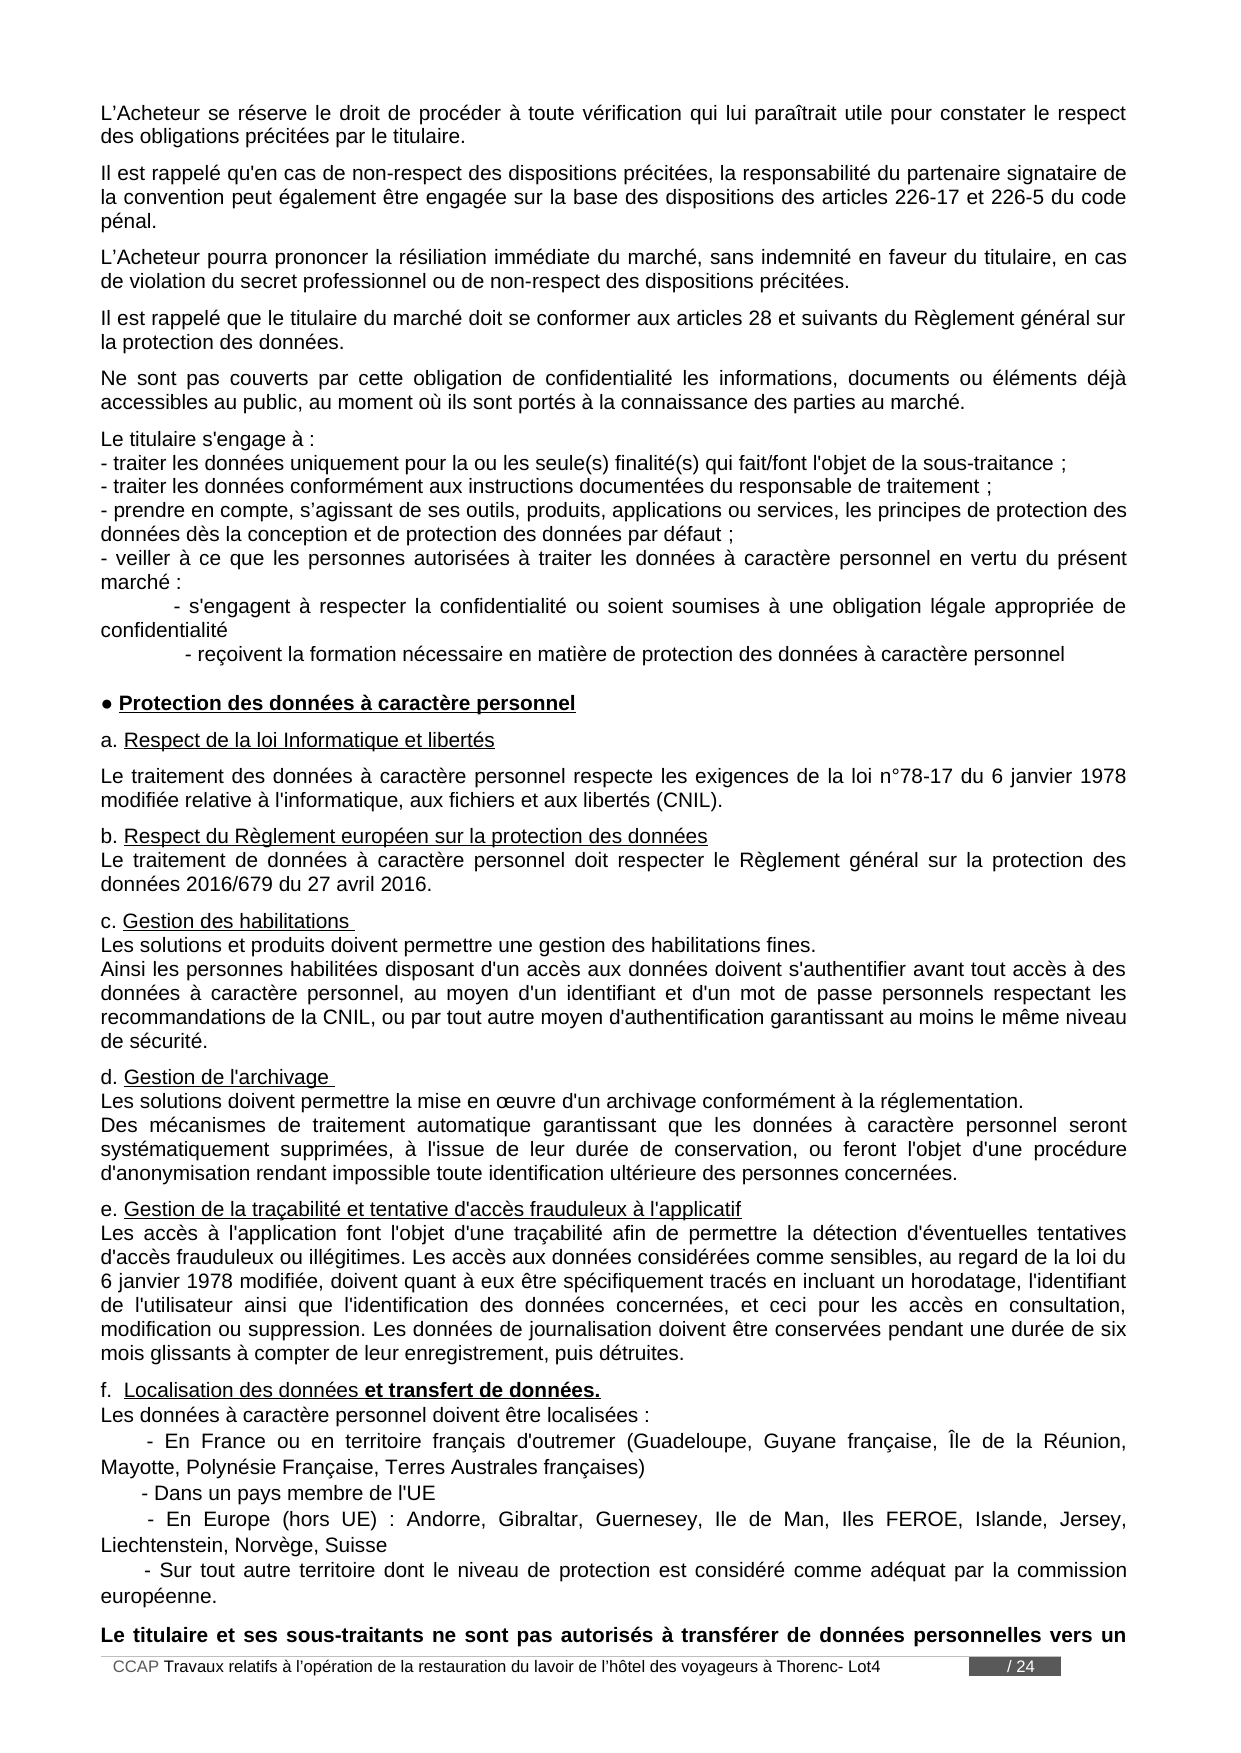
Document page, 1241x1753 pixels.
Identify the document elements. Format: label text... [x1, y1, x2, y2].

text Le traitement de données à caractère personnel doit respecter le Règlement général sur la protection des données 2016/679 du 27 avril 2016. [100, 848, 1128, 896]
text Les solutions doivent permettre la mise en œuvre d'un archivage conformément à la réglementation. [100, 1089, 1128, 1113]
text - veiller à ce que les personnes autorisées à traiter les données à caractère personnel en vertu du présent marché : [100, 546, 1128, 594]
text - reçoivent la formation nécessaire en matière de protection des données à caractère personnel [100, 642, 1128, 666]
text - traiter les données conformément aux instructions documentées du responsable de traitement ; [100, 474, 1128, 498]
text L’Acheteur pourra prononcer la résiliation immédiate du marché, sans indemnité en faveur du titulaire, en cas de violation du secret professionnel ou de non-respect des dispositions précitées. [100, 245, 1128, 293]
text a. Respect de la loi Informatique et libertés [100, 727, 1128, 751]
text b. Respect du Règlement européen sur la protection des données [100, 824, 1128, 848]
text - traiter les données uniquement pour la ou les seule(s) finalité(s) qui fait/font l'objet de la sous-traitance ; [100, 450, 1128, 474]
text ● Protection des données à caractère personnel [100, 691, 1128, 715]
text f. Localisation des données et transfert de données. [100, 1377, 1128, 1401]
text Ne sont pas couverts par cette obligation de confidentialité les informations, documents ou éléments déjà accessibles au public, au moment où ils sont portés à la connaissance des parties au marché. [100, 366, 1128, 414]
text Les données à caractère personnel doivent être localisées : [100, 1403, 1128, 1427]
text Des mécanismes de traitement automatique garantissant que les données à caractère personnel seront systématiquement supprimées, à l'issue de leur durée de conservation, ou feront l'objet d'une procédure d'anonymisation rendant impossible toute identification ultérieure des personnes concernées. [100, 1113, 1128, 1185]
text - En Europe (hors UE) : Andorre, Gibraltar, Guernesey, Ile de Man, Iles FEROE, Islande, Jersey, Liechtenstein, Norvège, Suisse [100, 1507, 1128, 1556]
text Il est rappelé que le titulaire du marché doit se conformer aux articles 28 et suivants du Règlement général sur la protection des données. [100, 306, 1128, 353]
text d. Gestion de l'archivage [100, 1065, 1128, 1089]
text e. Gestion de la traçabilité et tentative d'accès frauduleux à l'applicatif [100, 1197, 1128, 1221]
text - Sur tout autre territoire dont le niveau de protection est considéré comme adéquat par la commission européenne. [100, 1558, 1128, 1608]
text - En France ou en territoire français d'outremer (Guadeloupe, Guyane française, Île de la Réunion, Mayotte, Polynésie Française, Terres Australes françaises) [100, 1429, 1128, 1479]
text - Dans un pays membre de l'UE [100, 1481, 1128, 1505]
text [100, 1622, 1128, 1646]
text Ainsi les personnes habilitées disposant d'un accès aux données doivent s'authentifier avant tout accès à des données à caractère personnel, au moyen d'un identifiant et d'un mot de passe personnels respectant les recommandations de la CNIL, ou par tout autre moyen d'authentification garantissant au moins le même niveau de sécurité. [100, 957, 1128, 1052]
text - s'engagent à respecter la confidentialité ou soient soumises à une obligation légale appropriée de confidentialité [100, 594, 1128, 642]
text Le traitement des données à caractère personnel respecte les exigences de la loi n°78-17 du 6 janvier 1978 modifiée relative à l'informatique, aux fichiers et aux libertés (CNIL). [100, 764, 1128, 812]
text Le titulaire s'engage à : [100, 426, 1128, 450]
text L’Acheteur se réserve le droit de procéder à toute vérification qui lui paraîtrait utile pour constater le respect des obligations précitées par le titulaire. [100, 100, 1128, 148]
text Les solutions et produits doivent permettre une gestion des habilitations fines. [100, 933, 1128, 957]
text Les accès à l'application font l'objet d'une traçabilité afin de permettre la détection d'éventuelles tentatives d'accès frauduleux ou illégitimes. Les accès aux données considérées comme sensibles, au regard de la loi du 6 janvier 1978 modifiée, doivent quant à eux être spécifiquement tracés en incluant un horodatage, l'identifiant de l'utilisateur ainsi que l'identification des données concernées, et ceci pour les accès en consultation, modification ou suppression. Les données de journalisation doivent être conservées pendant une durée de six mois glissants à compter de leur enregistrement, puis détruites. [100, 1221, 1128, 1365]
text c. Gestion des habilitations [100, 909, 1128, 933]
text - prendre en compte, s’agissant de ses outils, produits, applications ou services, les principes de protection des données dès la conception et de protection des données par défaut ; [100, 498, 1128, 546]
text Il est rappelé qu'en cas de non-respect des dispositions précitées, la responsabilité du partenaire signataire de la convention peut également être engagée sur la base des dispositions des articles 226-17 et 226-5 du code pénal. [100, 161, 1128, 233]
